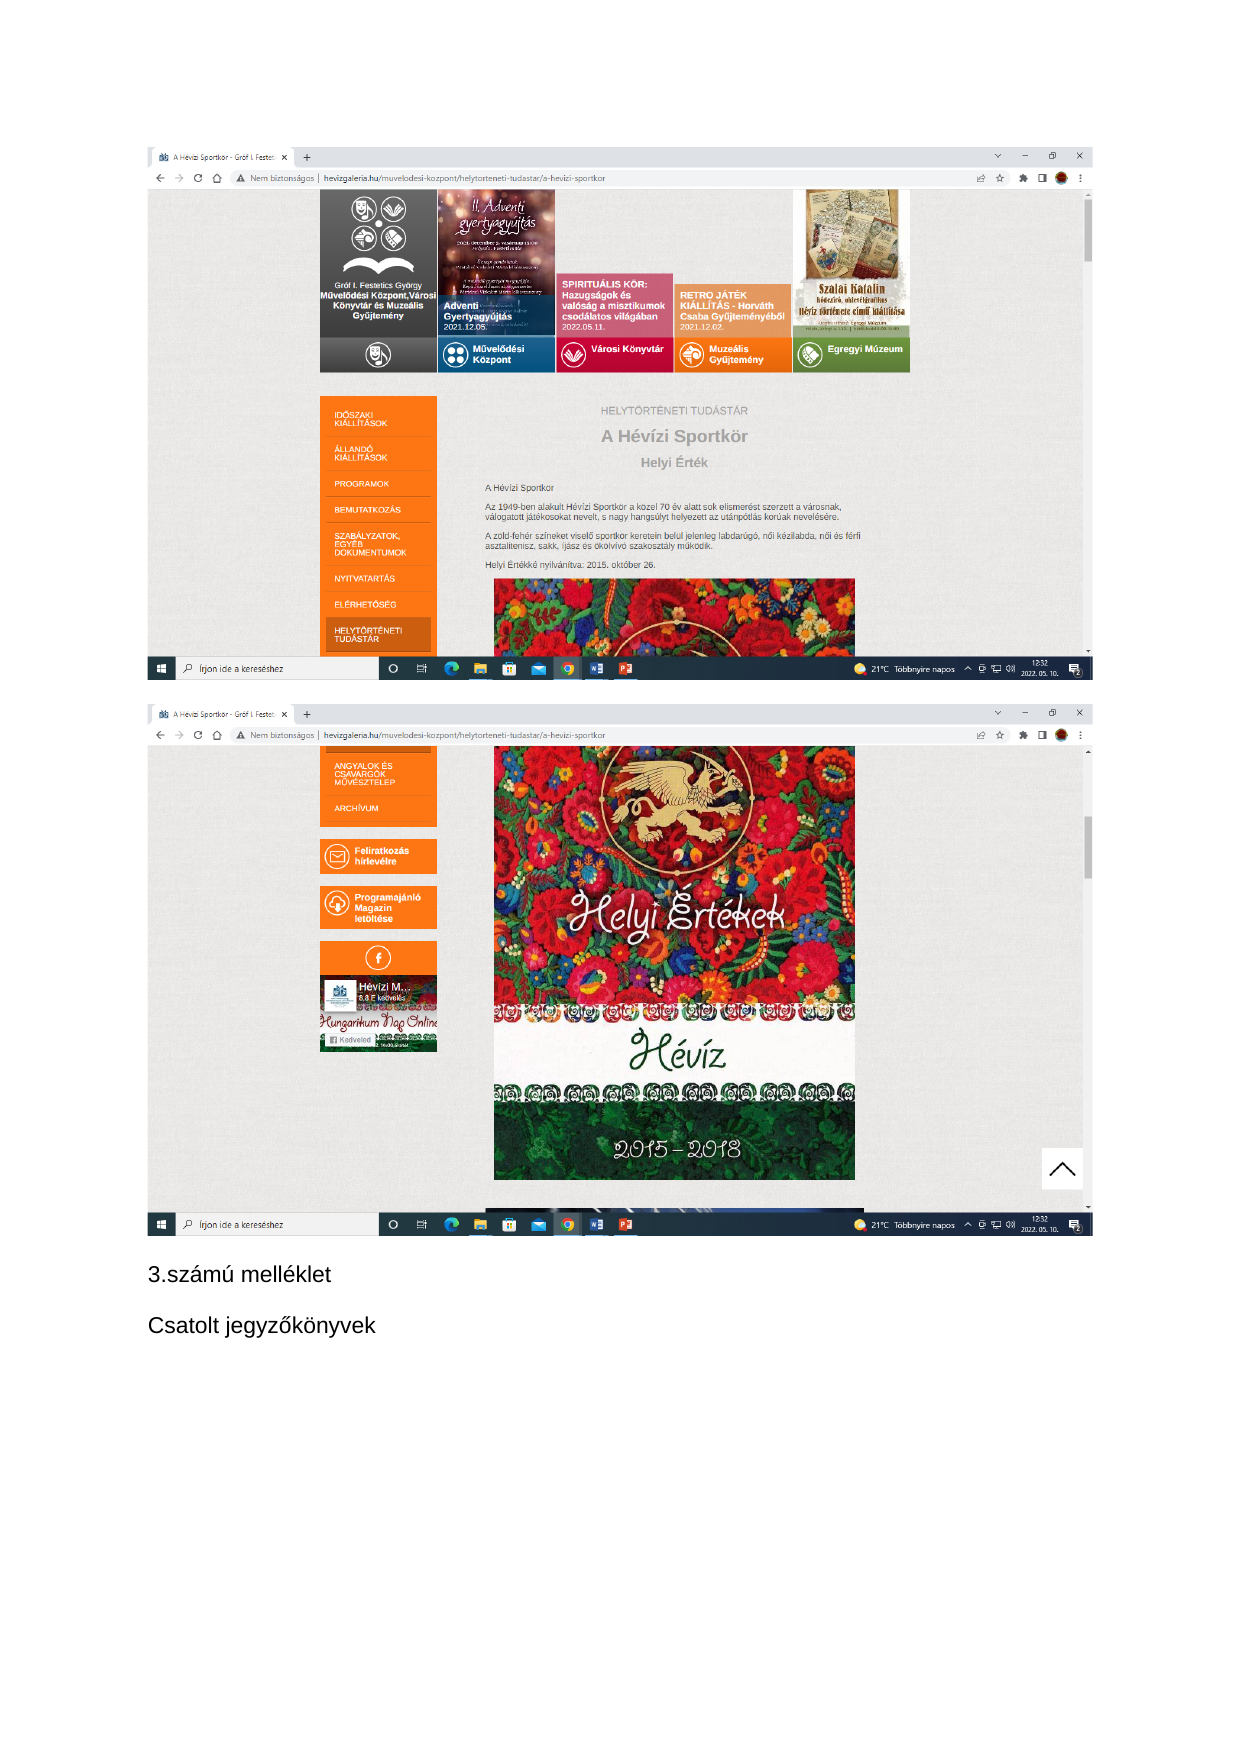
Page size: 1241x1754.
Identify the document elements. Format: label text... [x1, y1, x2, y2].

picture [147, 704, 1093, 1236]
text Csatolt jegyzőkönyvek [148, 1312, 1093, 1338]
text 3.számú melléklet [148, 1261, 1093, 1287]
picture [147, 147, 1093, 680]
